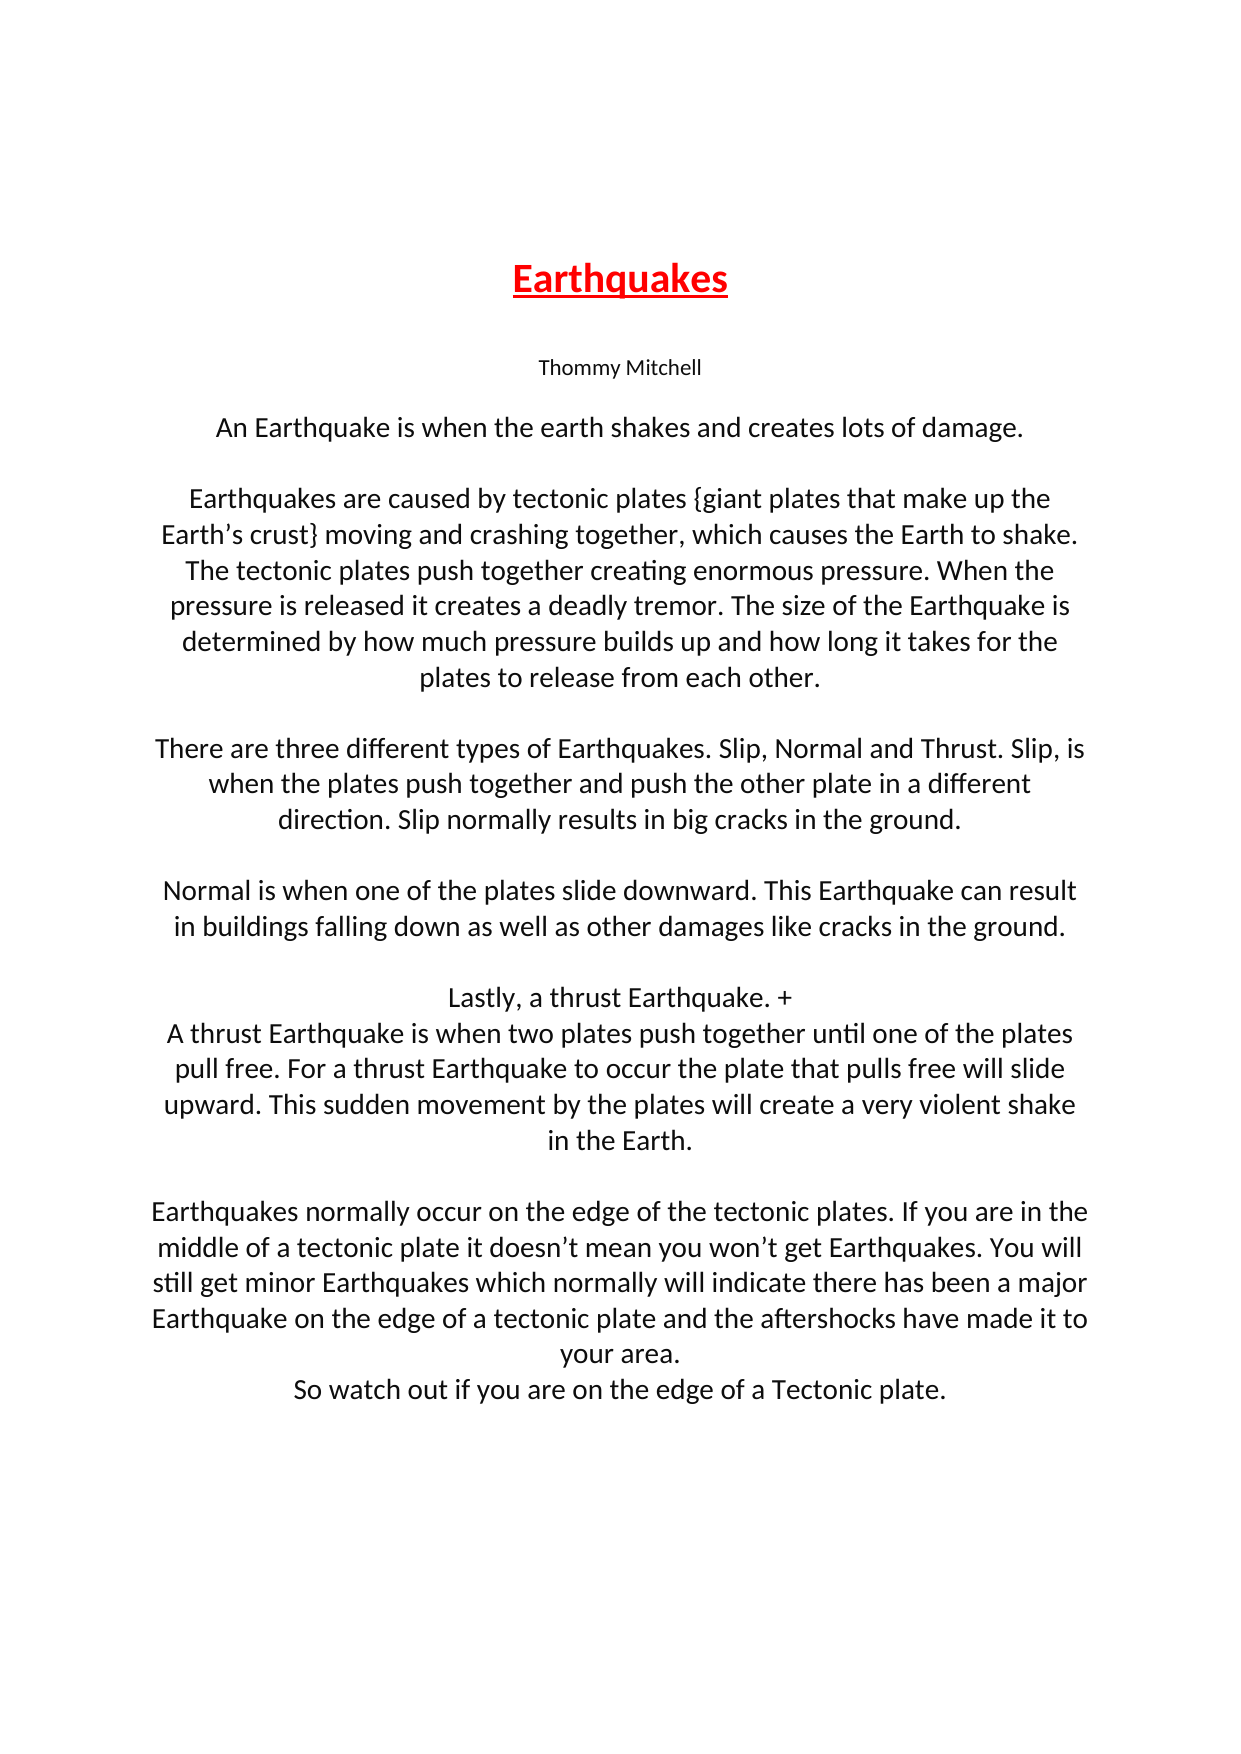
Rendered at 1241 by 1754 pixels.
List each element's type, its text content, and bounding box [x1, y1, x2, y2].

text Earthquakes are caused by tectonic plates {giant plates that make up the Earth’s crust} moving and crashing together, which causes the Earth to shake. The tectonic plates push together creating enormous pressure. When the pressure is released it creates a deadly tremor. The size of the Earthquake is determined by how much pressure builds up and how long it takes for the plates to release from each other. [150, 481, 1090, 694]
text There are three different types of Earthquakes. Slip, Normal and Thrust. Slip, is when the plates push together and push the other plate in a different direction. Slip normally results in big cracks in the ground. [150, 730, 1090, 837]
text Lastly, a thrust Earthquake. + [150, 979, 1090, 1015]
text So watch out if you are on the edge of a Tectonic plate. [150, 1371, 1090, 1407]
text Earthquakes normally occur on the edge of the tectonic plates. If you are in the middle of a tectonic plate it doesn’t mean you won’t get Earthquakes. You will still get minor Earthquakes which normally will indicate there has been a major Earthquake on the edge of a tectonic plate and the aftershocks have made it to your area. [150, 1193, 1090, 1371]
text An Earthquake is when the earth shakes and creates lots of damage. [150, 409, 1090, 445]
text A thrust Earthquake is when two plates push together until one of the plates pull free. For a thrust Earthquake to occur the plate that pulls free will slide upward. This sudden movement by the plates will create a very violent shake in the Earth. [150, 1015, 1090, 1157]
text Thommy Mitchell [150, 353, 1090, 381]
text Earthquakes [150, 252, 1090, 302]
text Normal is when one of the plates slide downward. This Earthquake can result in buildings falling down as well as other damages like cracks in the ground. [150, 872, 1090, 944]
